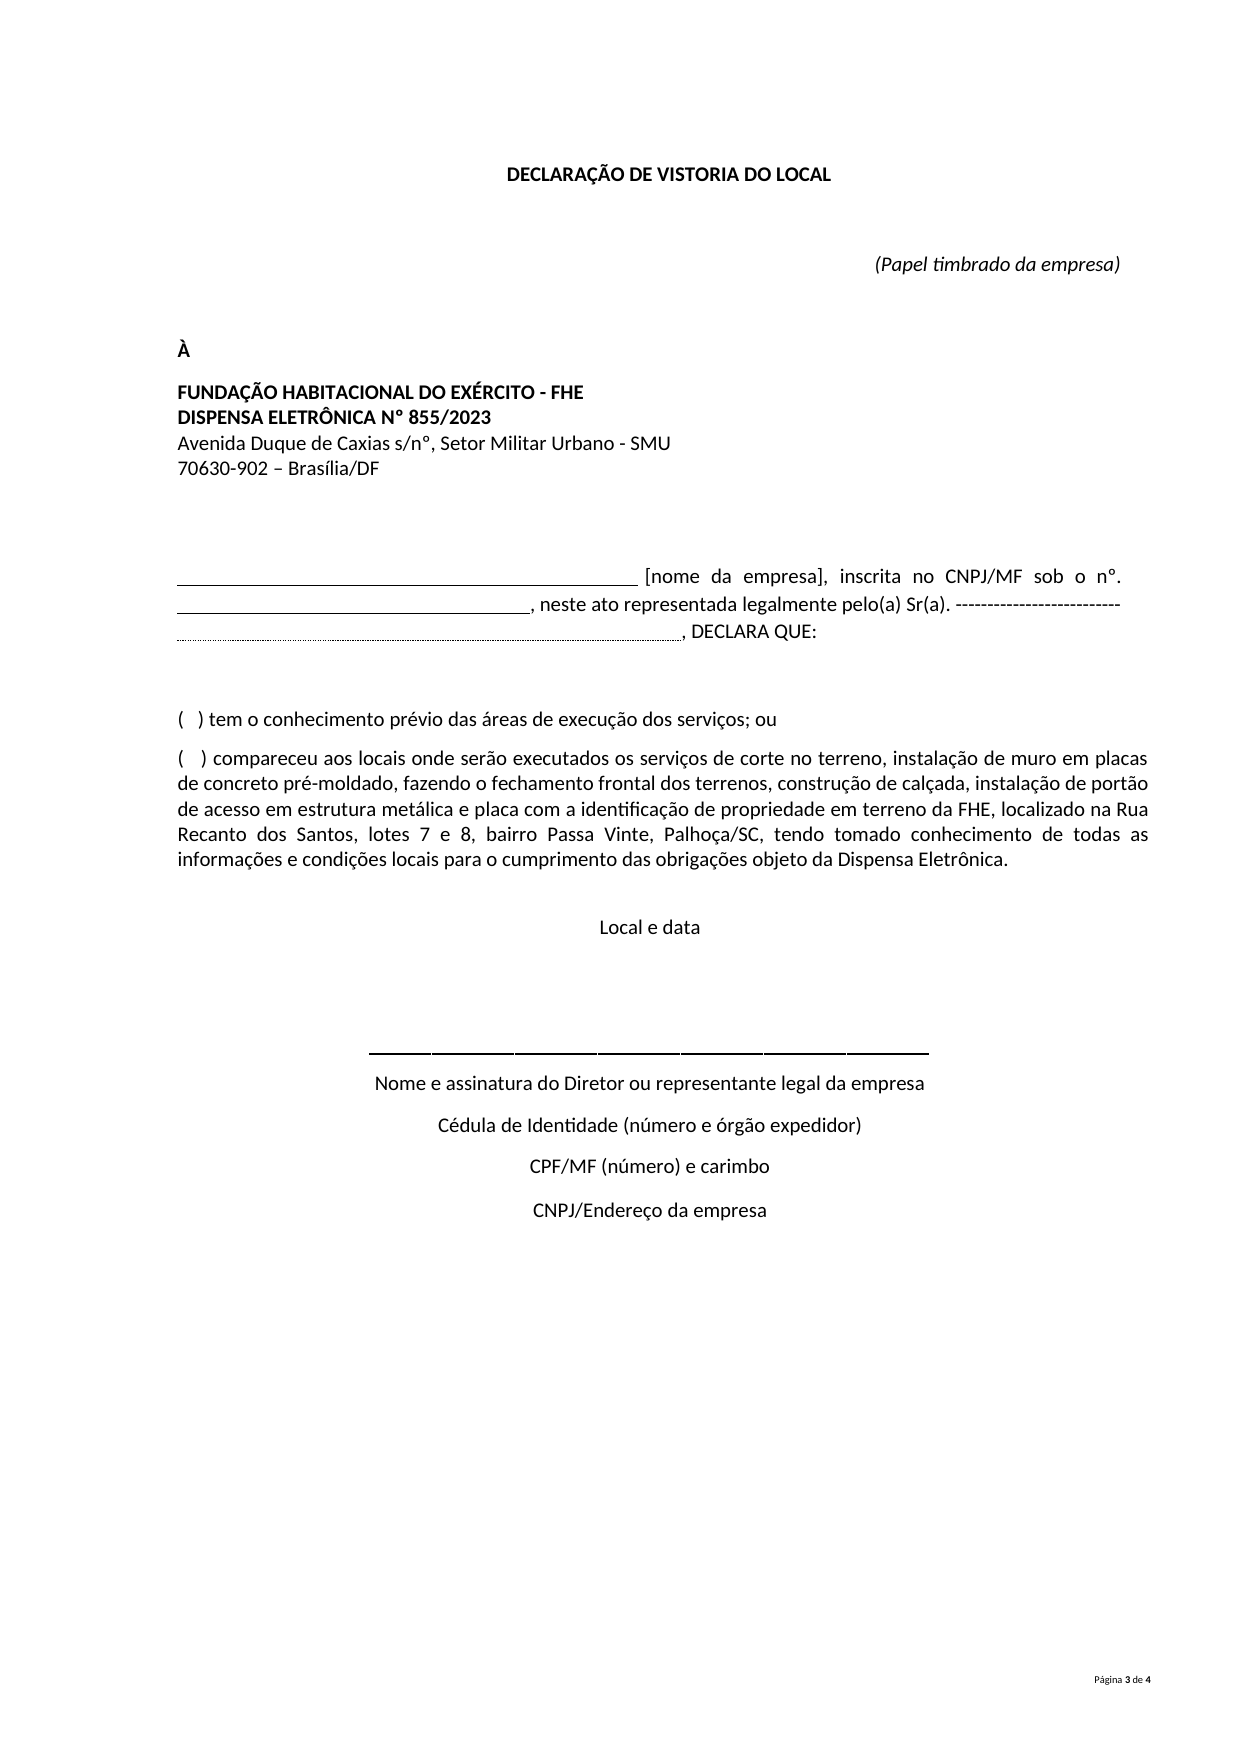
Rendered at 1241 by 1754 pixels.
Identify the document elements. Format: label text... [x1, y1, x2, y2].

text Local e data [539, 914, 761, 939]
text ( ) tem o conhecimento prévio das áreas de execução dos serviços; ou [177, 707, 1151, 732]
text (Papel timbrado da empresa) [150, 251, 1122, 277]
text Nome e assinatura do Diretor ou representante legal da empresa Cédula de Identidade (número e órgão expedidor) [374, 1071, 925, 1137]
subtitle DECLARAÇÃO DE VISTORIA DO LOCAL [321, 161, 1017, 187]
text FUNDAÇÃO HABITACIONAL DO EXÉRCITO - FHE DISPENSA ELETRÔNICA Nº 855/2023 [177, 379, 586, 430]
text [nome da empresa], inscrita no CNPJ/MF sob o nº. [177, 564, 1151, 589]
text , neste ato representada legalmente pelo(a) Sr(a). -------------------------- [177, 591, 1151, 617]
text CPF/MF (número) e carimbo CNPJ/Endereço da empresa [529, 1153, 770, 1223]
subtitle À [177, 337, 1151, 363]
text ( ) compareceu aos locais onde serão executados os serviços de corte no terreno, instalação de muro em placas de concreto pré-moldado, fazendo o fechamento frontal dos terrenos, construção de calçada, instalação de portão de acesso em estrutura metálica e placa com a identificação de propriedade em terreno da FHE, localizado na Rua Recanto dos Santos, lotes 7 e 8, bairro Passa Vinte, Palhoça/SC, tendo tomado conhecimento de todas as informações e condições locais para o cumprimento das obrigações objeto da Dispensa Eletrônica. [177, 745, 1151, 872]
text Avenida Duque de Caxias s/nº, Setor Militar Urbano - SMU 70630-902 – Brasília/DF [177, 430, 672, 481]
text , DECLARA QUE: [177, 618, 1151, 644]
